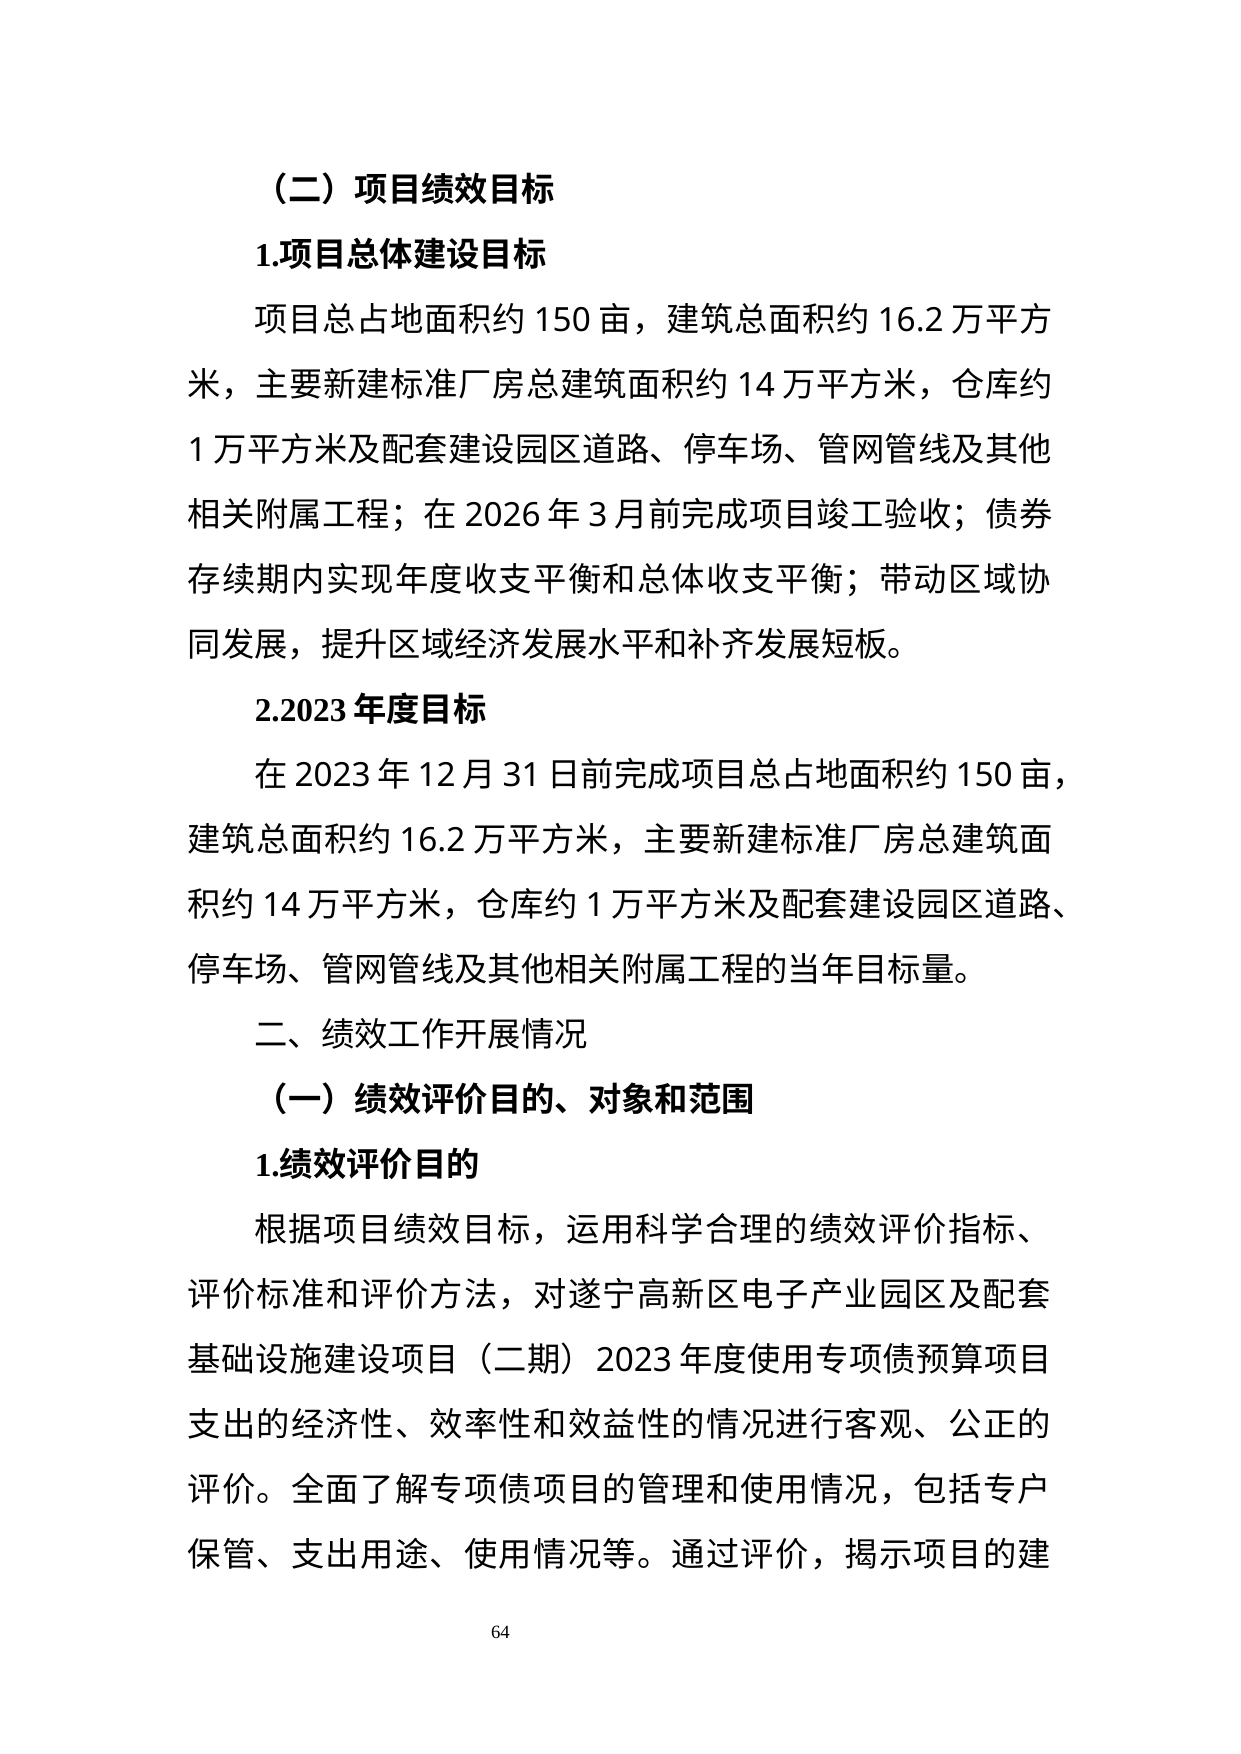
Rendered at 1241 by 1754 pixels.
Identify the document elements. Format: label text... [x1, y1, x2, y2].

subtitle 1.绩效评价目的 [187, 1129, 1053, 1194]
subtitle 二、绩效工作开展情况 [187, 999, 1053, 1064]
subtitle 项目总占地面积约150亩，建筑总面积约16.2万平方米，主要新建标准厂房总建筑面积约14万平方米，仓库约1万平方米及配套建设园区道路、停车场、管网管线及其他相关附属工程；在2026年3月前完成项目竣工验收；债券存续期内实现年度收支平衡和总体收支平衡；带动区域协同发展，提升区域经济发展水平和补齐发展短板。 [187, 284, 1053, 674]
subtitle 2.2023年度目标 [187, 674, 1053, 739]
subtitle （二）项目绩效目标 [187, 154, 1053, 219]
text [187, 1194, 1053, 1584]
subtitle 1.项目总体建设目标 [187, 219, 1053, 284]
subtitle （一）绩效评价目的、对象和范围 [187, 1064, 1053, 1129]
text 在2023年12月31日前完成项目总占地面积约150亩，建筑总面积约16.2万平方米，主要新建标准厂房总建筑面积约14万平方米，仓库约1万平方米及配套建设园区道路、停车场、管网管线及其他相关附属工程的当年目标量。 [187, 739, 1053, 999]
